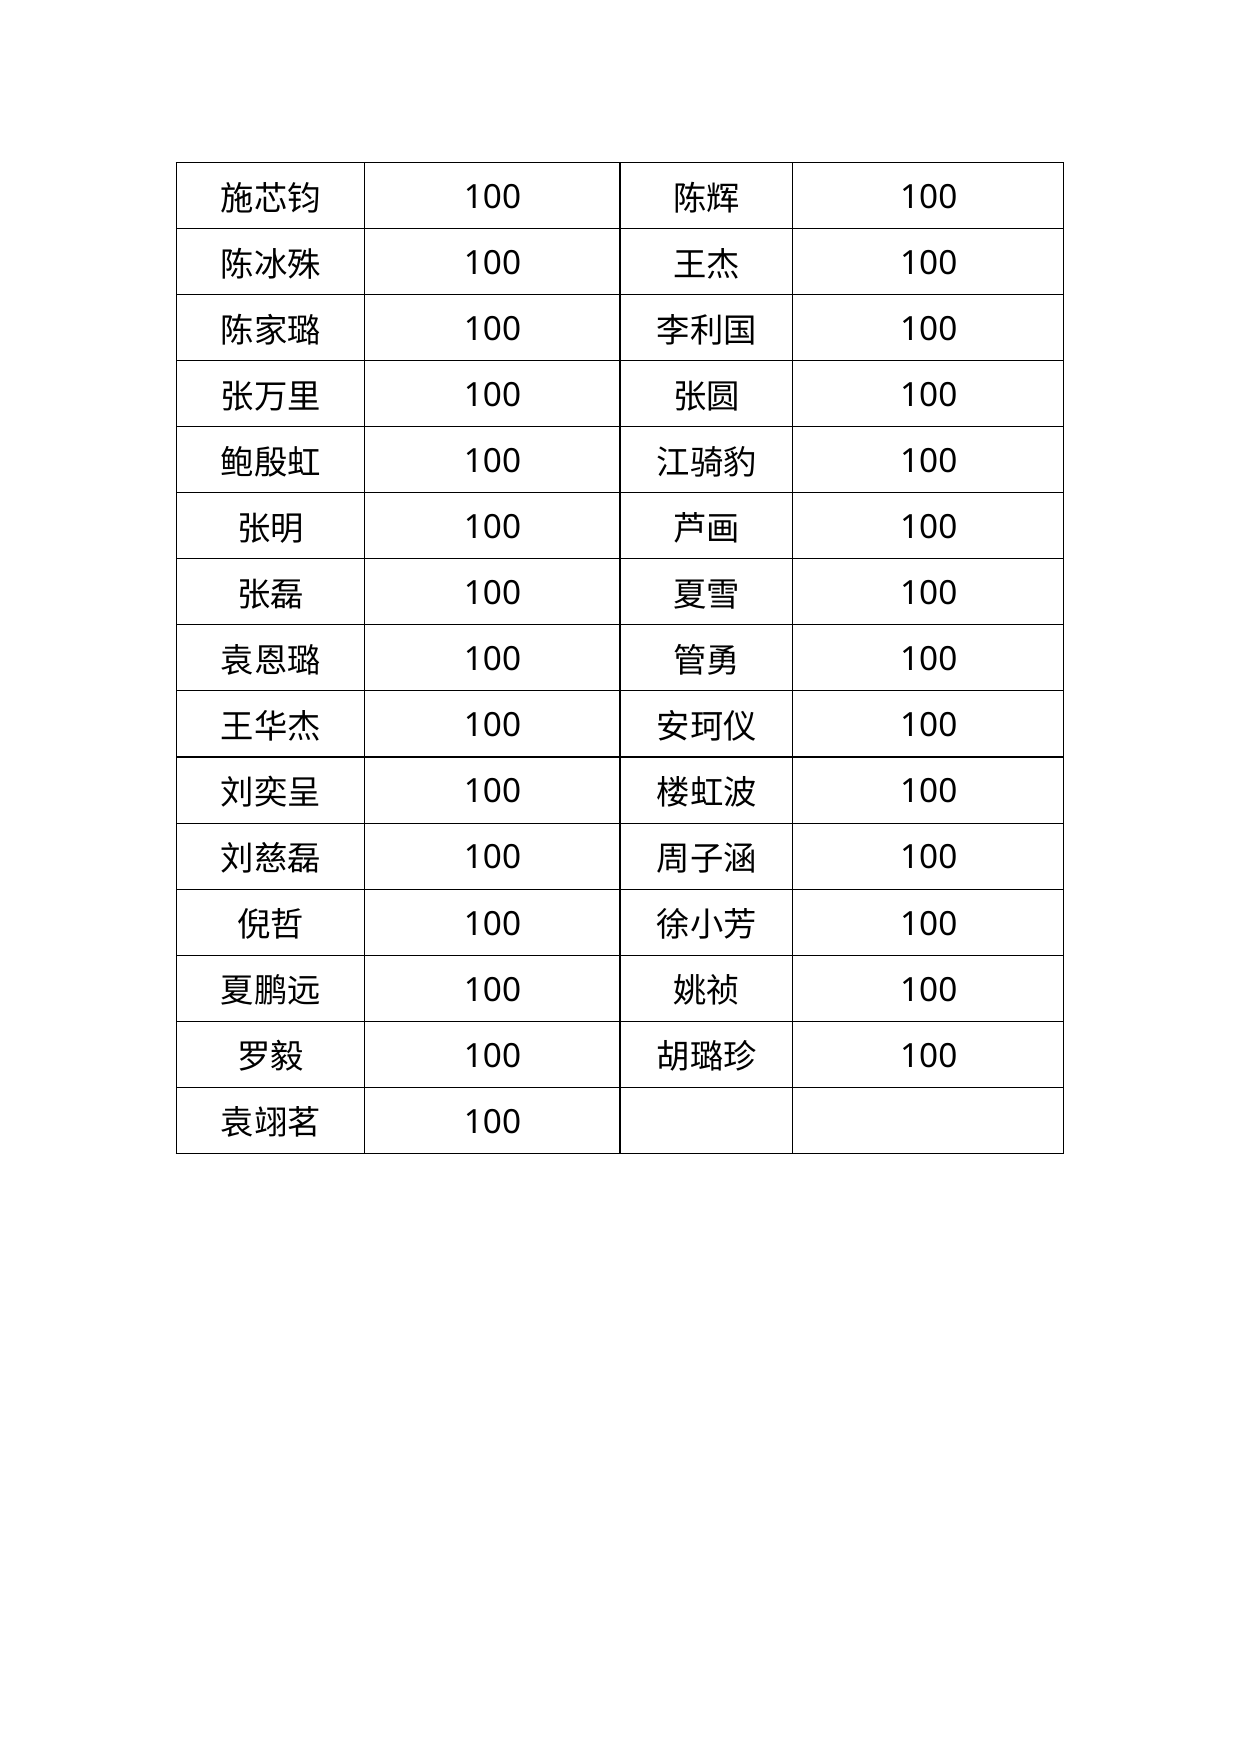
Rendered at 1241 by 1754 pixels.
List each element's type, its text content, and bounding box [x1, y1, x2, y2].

table_cell 100 [793, 625, 1063, 690]
table_cell 100 [793, 1022, 1063, 1087]
table_cell 张万里 [177, 361, 364, 426]
table_cell 周子涵 [621, 824, 792, 888]
table_cell 100 [365, 956, 619, 1021]
table_cell 徐小芳 [621, 890, 792, 954]
table_cell 100 [365, 295, 619, 360]
table_cell 100 [793, 824, 1063, 888]
table_cell 100 [793, 295, 1063, 360]
table_cell 100 [793, 691, 1063, 756]
table_cell 袁翊茗 [177, 1088, 364, 1153]
table_cell 袁恩璐 [177, 625, 364, 690]
table_cell 管勇 [621, 625, 792, 690]
table_cell 100 [793, 758, 1063, 822]
table_cell 陈辉 [621, 163, 792, 228]
table_cell 陈家璐 [177, 295, 364, 360]
table_cell 100 [365, 427, 619, 492]
table_cell 100 [793, 493, 1063, 558]
table_cell 100 [365, 758, 619, 822]
table_cell 100 [365, 493, 619, 558]
table_cell 100 [793, 361, 1063, 426]
table_cell 张明 [177, 493, 364, 558]
table_cell 100 [793, 890, 1063, 954]
table_cell 姚祯 [621, 956, 792, 1021]
table_cell 100 [793, 229, 1063, 294]
table_cell 刘奕呈 [177, 758, 364, 822]
table_cell 张圆 [621, 361, 792, 426]
table_cell 安珂仪 [621, 691, 792, 756]
table_cell 100 [793, 956, 1063, 1021]
table_cell 100 [365, 361, 619, 426]
table_cell 100 [365, 163, 619, 228]
table_cell 100 [365, 1088, 619, 1153]
table_cell 张磊 [177, 559, 364, 624]
table_cell 100 [365, 824, 619, 888]
table_cell 100 [793, 427, 1063, 492]
table_cell 100 [365, 691, 619, 756]
table_cell 施芯钧 [177, 163, 364, 228]
table_cell 夏鹏远 [177, 956, 364, 1021]
table_cell 100 [365, 229, 619, 294]
table_cell [621, 1088, 792, 1153]
table_cell 夏雪 [621, 559, 792, 624]
table_cell 100 [365, 1022, 619, 1087]
table_cell 100 [793, 559, 1063, 624]
table_cell [793, 1088, 1063, 1153]
table_cell 芦画 [621, 493, 792, 558]
table_cell 陈冰殊 [177, 229, 364, 294]
table_cell 100 [365, 890, 619, 954]
table_cell 王华杰 [177, 691, 364, 756]
table_cell 100 [365, 625, 619, 690]
table_cell 倪哲 [177, 890, 364, 954]
table_cell 李利国 [621, 295, 792, 360]
table_cell 王杰 [621, 229, 792, 294]
table_cell 刘慈磊 [177, 824, 364, 888]
table_cell 鲍殷虹 [177, 427, 364, 492]
table_cell 楼虹波 [621, 758, 792, 822]
table_cell 100 [365, 559, 619, 624]
table_cell 江骑豹 [621, 427, 792, 492]
table_cell 胡璐珍 [621, 1022, 792, 1087]
table_cell 罗毅 [177, 1022, 364, 1087]
table_cell 100 [793, 163, 1063, 228]
